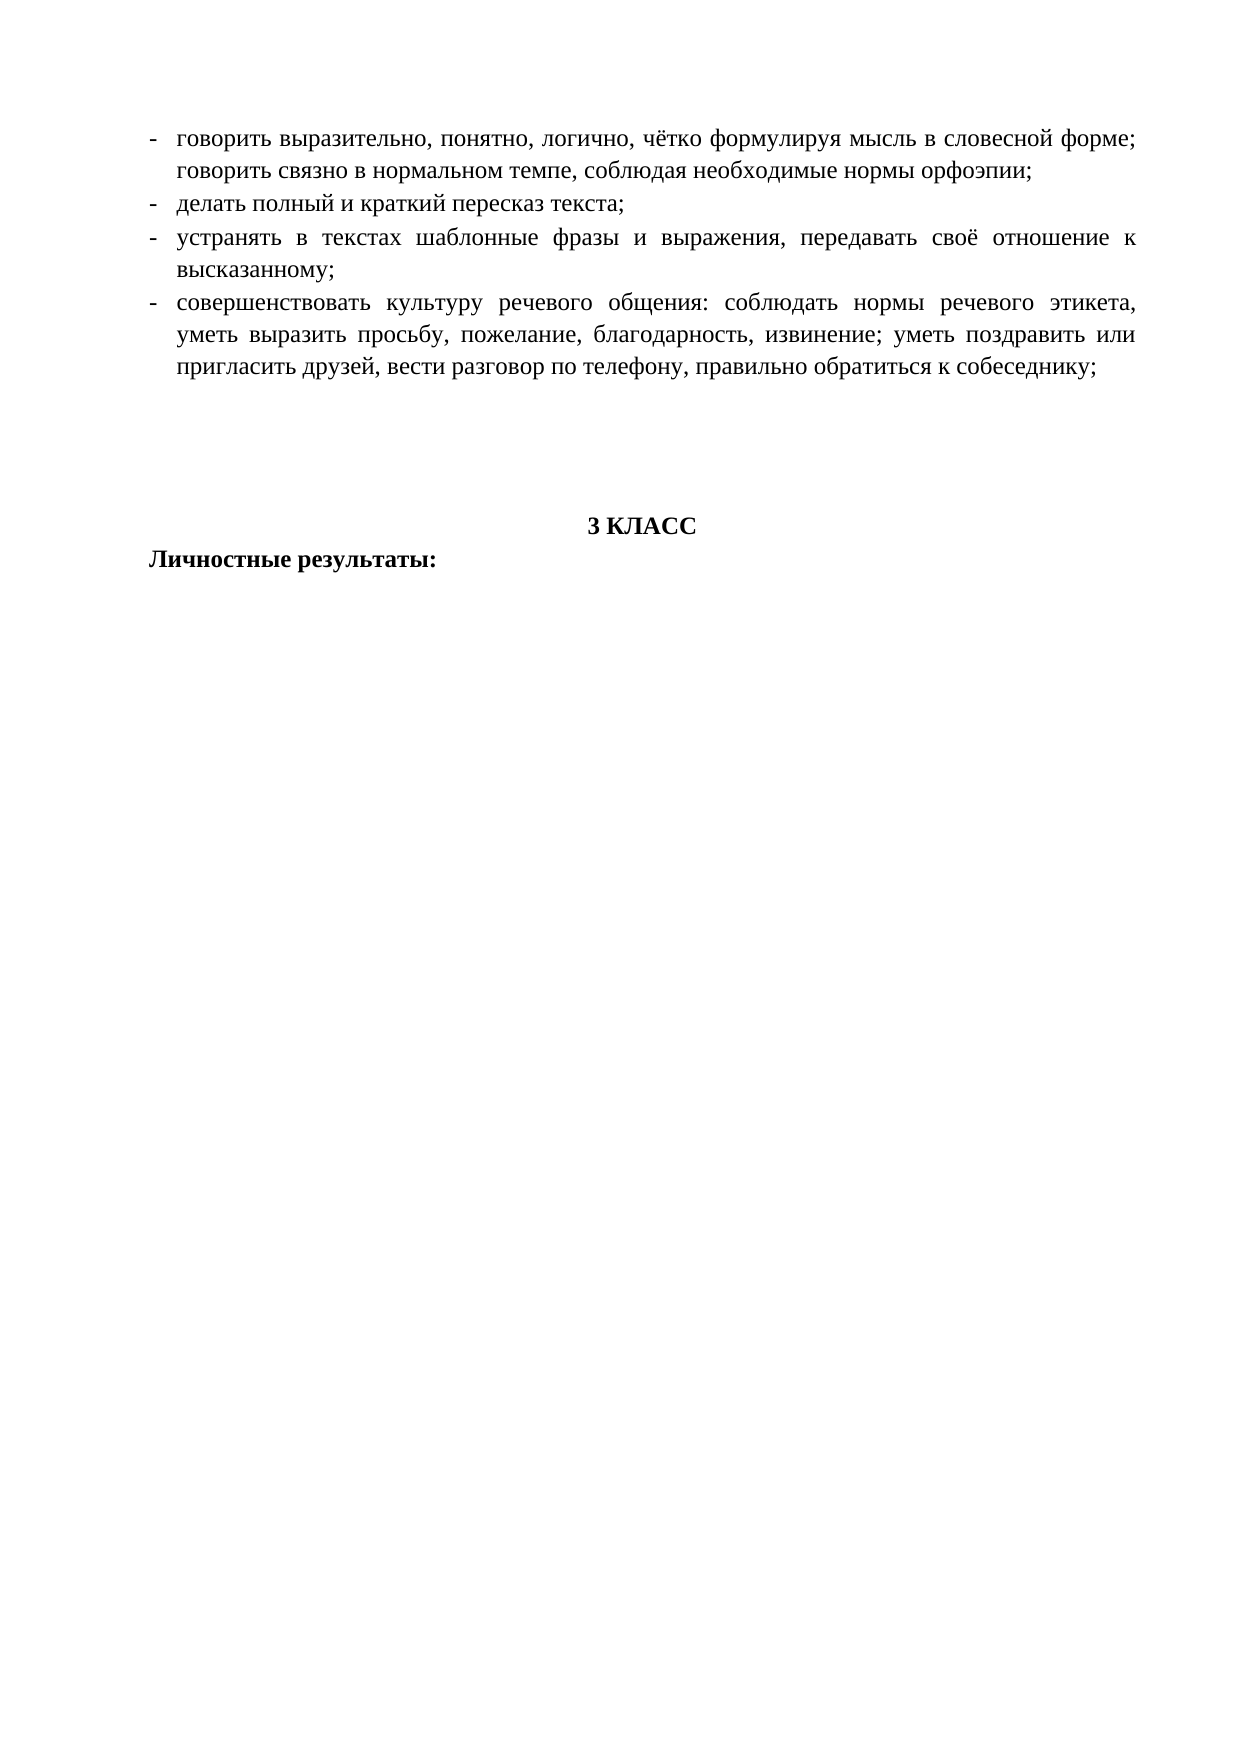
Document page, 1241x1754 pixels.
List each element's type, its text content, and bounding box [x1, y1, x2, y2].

text 3 КЛАСС Личностные результаты: [149, 511, 847, 572]
list делать полный и краткий пересказ текста; [149, 188, 1137, 217]
list говорить выразительно, понятно, логично, чётко формулируя мысль в словесной форме; говорить связно в нормальном темпе, соблюдая необходимые нормы орфоэпии; [149, 123, 1137, 184]
list совершенствовать культуру речевого общения: соблюдать нормы речевого этикета, уметь выразить просьбу, пожелание, благодарность, извинение; уметь поздравить или пригласить друзей, вести разговор по телефону, правильно обратиться к собеседнику; [149, 287, 1137, 380]
list устранять в текстах шаблонные фразы и выражения, передавать своё отношение к высказанному; [149, 222, 1137, 282]
